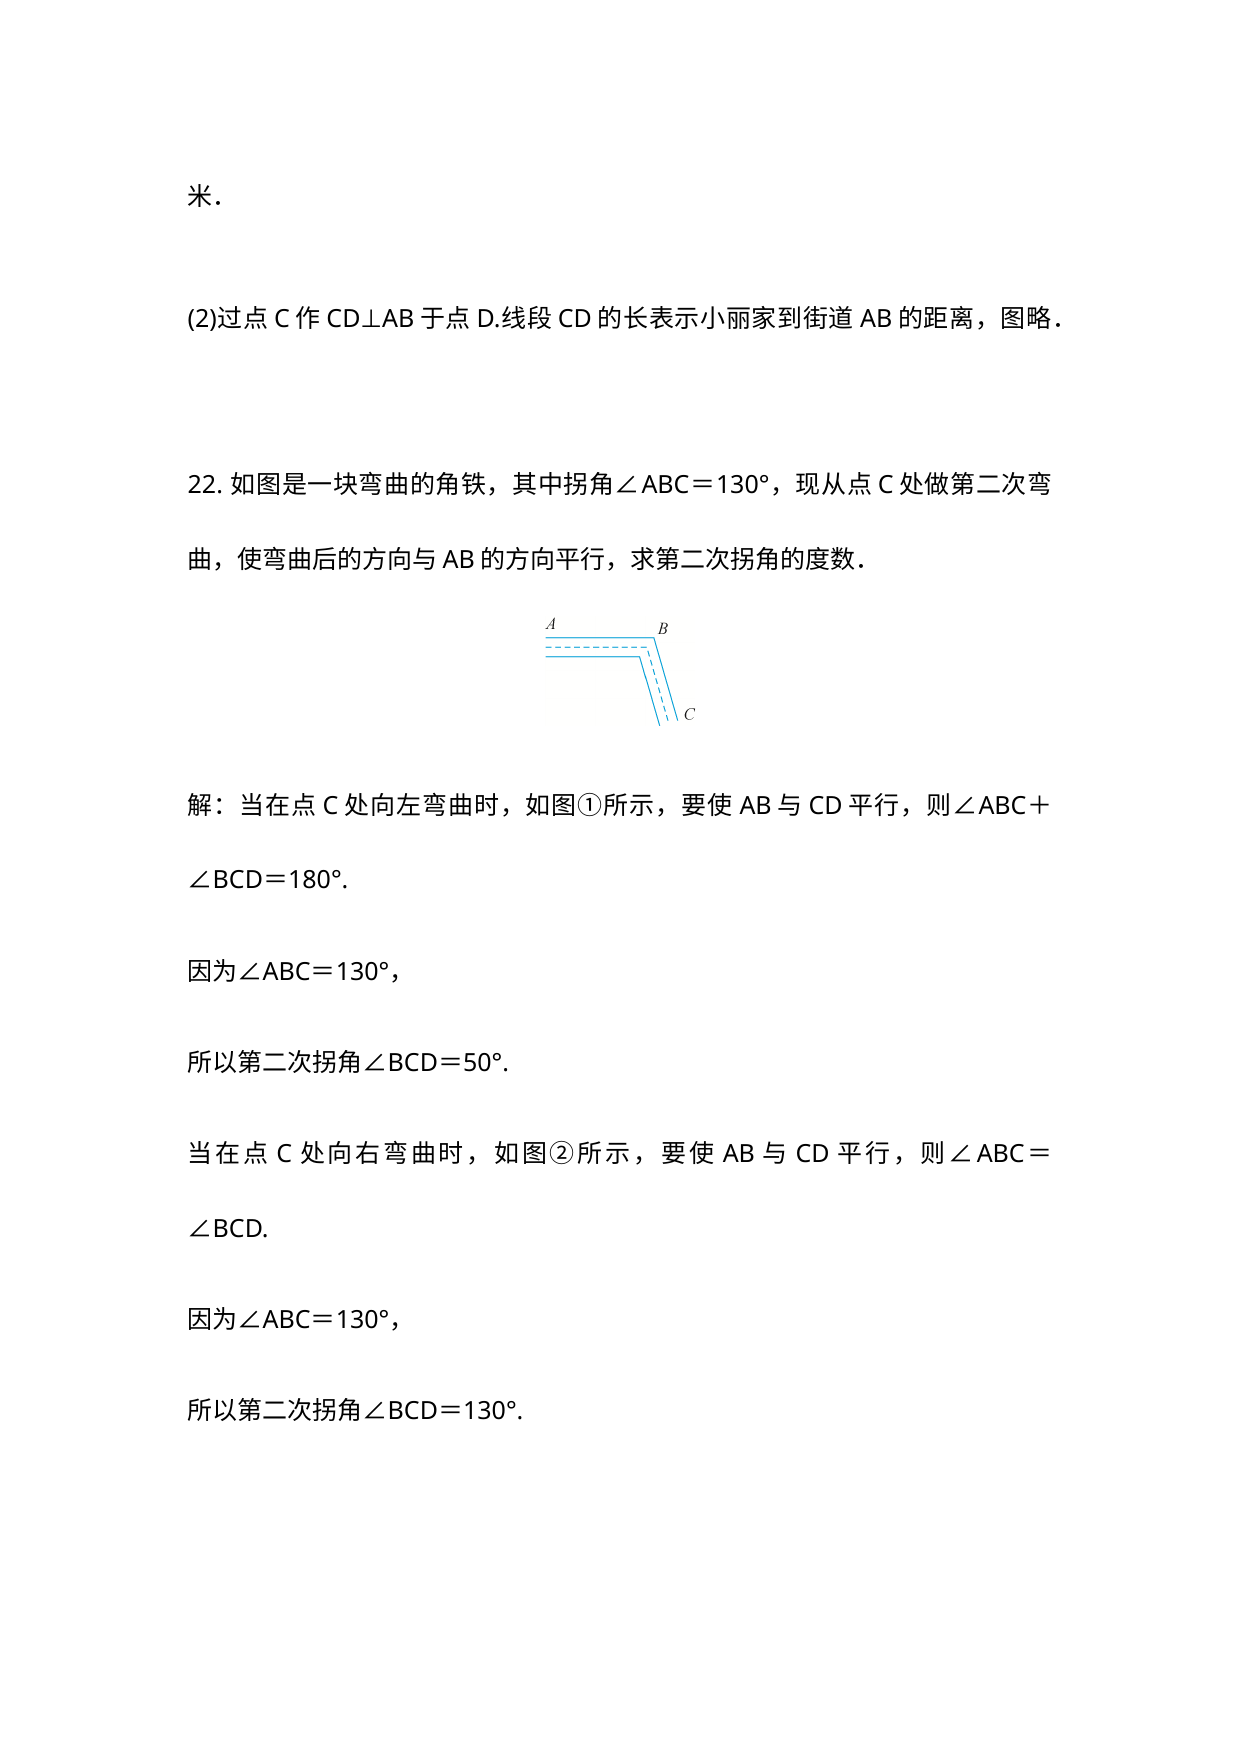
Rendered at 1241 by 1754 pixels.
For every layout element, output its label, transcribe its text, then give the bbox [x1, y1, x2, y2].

text 所以第二次拐角∠BCD＝130°. [187, 1376, 1053, 1441]
picture [545, 616, 696, 726]
list (2)过点C作CD⊥AB于点D.线段CD的长表示小丽家到街道AB的距离，图略． [187, 284, 1053, 424]
text 所以第二次拐角∠BCD＝50°. [187, 1028, 1053, 1093]
text 22. 如图是一块弯曲的角铁，其中拐角∠ABC＝130°，现从点C处做第二次弯曲，使弯曲后的方向与AB的方向平行，求第二次拐角的度数． [187, 450, 1053, 590]
text 解：当在点C处向左弯曲时，如图①所示，要使AB与CD平行，则∠ABC＋∠BCD＝180°. [187, 771, 1053, 910]
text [187, 162, 1053, 227]
text 因为∠ABC＝130°， [187, 937, 1053, 1002]
text 当在点C处向右弯曲时，如图②所示，要使AB与CD平行，则∠ABC＝∠BCD. [187, 1119, 1053, 1259]
text 因为∠ABC＝130°， [187, 1285, 1053, 1350]
